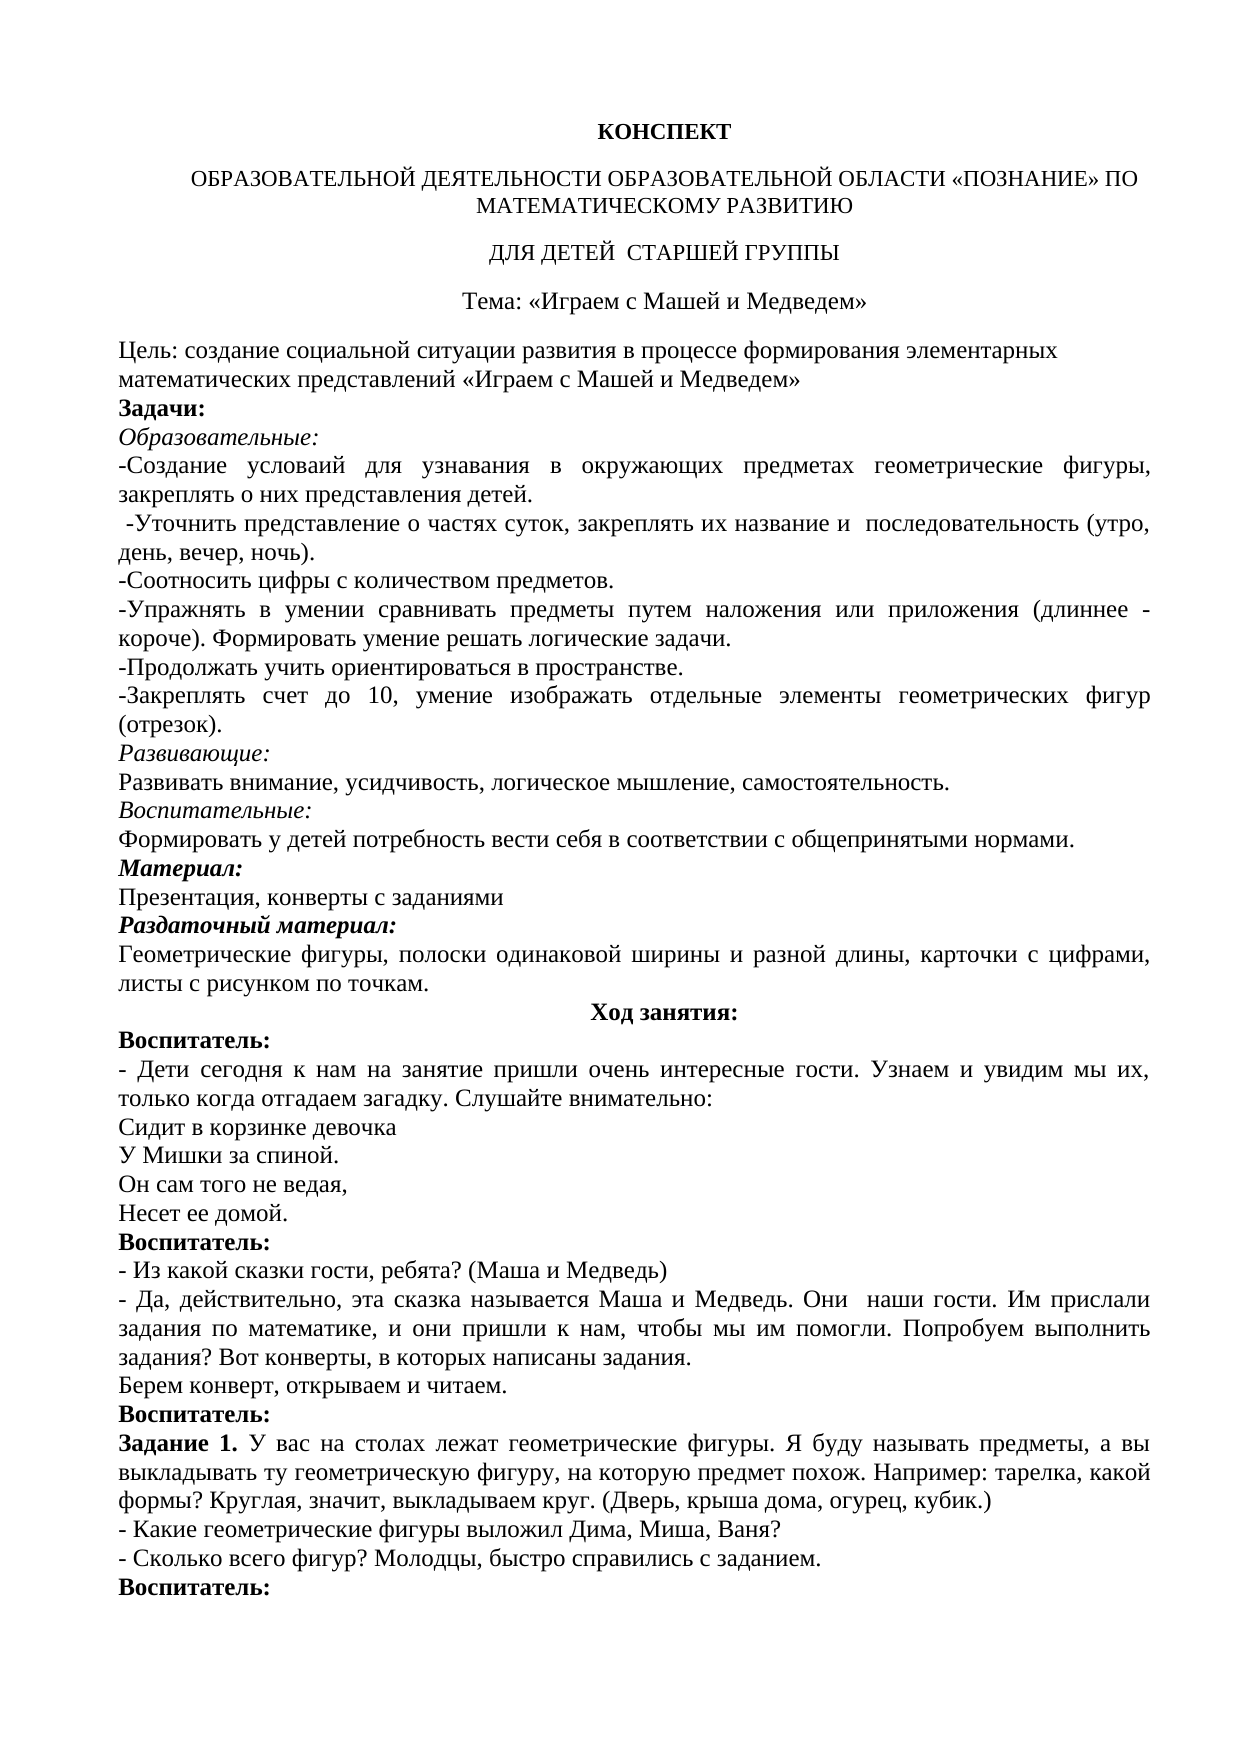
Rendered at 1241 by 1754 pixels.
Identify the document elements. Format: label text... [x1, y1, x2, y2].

text Ход занятия: [177, 997, 1152, 1026]
text Несет ее домой. [118, 1198, 1152, 1227]
text Воспитательные: [118, 796, 1152, 824]
text Раздаточный материал: [118, 911, 1152, 939]
text -Продолжать учить ориентироваться в пространстве. [118, 652, 1152, 681]
text Воспитатель: [118, 1399, 1152, 1428]
text Геометрические фигуры, полоски одинаковой ширины и разной длины, карточки с цифрами, листы с рисунком по точкам. [118, 939, 1152, 997]
text Тема: «Играем с Машей и Медведем» [177, 286, 1152, 315]
text -Закреплять счет до 10, умение изображать отдельные элементы геометрических фигур (отрезок). [118, 681, 1152, 738]
text Формировать у детей потребность вести себя в соответствии с общепринятыми нормами. [118, 824, 1152, 853]
text -Уточнить представление о частях суток, закреплять их название и последовательность (утро, день, вечер, ночь). [118, 508, 1152, 566]
text У Мишки за спиной. [118, 1141, 1152, 1169]
text ДЛЯ ДЕТЕЙ СТАРШЕЙ ГРУППЫ [177, 239, 1152, 265]
text -Упражнять в умении сравнивать предметы путем наложения или приложения (длиннее - короче). Формировать умение решать логические задачи. [118, 594, 1152, 652]
text Сидит в корзинке девочка [118, 1112, 1152, 1141]
text Задание 1. У вас на столах лежат геометрические фигуры. Я буду называть предметы, а вы выкладывать ту геометрическую фигуру, на которую предмет похож. Например: тарелка, какой формы? Круглая, значит, выкладываем круг. (Дверь, крыша дома, огурец, кубик.) [118, 1428, 1152, 1514]
text Материал: [118, 853, 1152, 882]
text Презентация, конверты с заданиями [118, 882, 1152, 911]
text Образовательные: [118, 422, 1152, 451]
text - Дети сегодня к нам на занятие пришли очень интересные гости. Узнаем и увидим мы их, только когда отгадаем загадку. Слушайте внимательно: [118, 1054, 1152, 1112]
text Цель: создание социальной ситуации развития в процессе формирования элементарных математических представлений «Играем с Машей и Медведем» [118, 336, 1152, 393]
text Он сам того не ведая, [118, 1169, 1152, 1198]
text Воспитатель: [118, 1572, 1152, 1601]
text Развивающие: [118, 738, 1152, 767]
text ОБРАЗОВАТЕЛЬНОЙ ДЕЯТЕЛЬНОСТИ ОБРАЗОВАТЕЛЬНОЙ ОБЛАСТИ «ПОЗНАНИЕ» ПО МАТЕМАТИЧЕСКОМУ РАЗВИТИЮ [177, 165, 1152, 218]
text Развивать внимание, усидчивость, логическое мышление, самостоятельность. [118, 767, 1152, 796]
text Воспитатель: [118, 1227, 1152, 1256]
text -Создание условаий для узнавания в окружающих предметах геометрические фигуры, закреплять о них представления детей. [118, 451, 1152, 508]
text Воспитатель: [118, 1026, 1152, 1054]
text - Какие геометрические фигуры выложил Дима, Миша, Ваня? [118, 1514, 1152, 1543]
text - Сколько всего фигур? Молодцы, быстро справились с заданием. [118, 1543, 1152, 1572]
text Задачи: [118, 393, 1152, 422]
text -Соотносить цифры с количеством предметов. [118, 566, 1152, 594]
text - Да, действительно, эта сказка называется Маша и Медведь. Они наши гости. Им прислали задания по математике, и они пришли к нам, чтобы мы им помогли. Попробуем выполнить задания? Вот конверты, в которых написаны задания. [118, 1284, 1152, 1371]
text Берем конверт, открываем и читаем. [118, 1371, 1152, 1399]
text - Из какой сказки гости, ребята? (Маша и Медведь) [118, 1256, 1152, 1284]
text КОНСПЕКТ [177, 118, 1152, 144]
